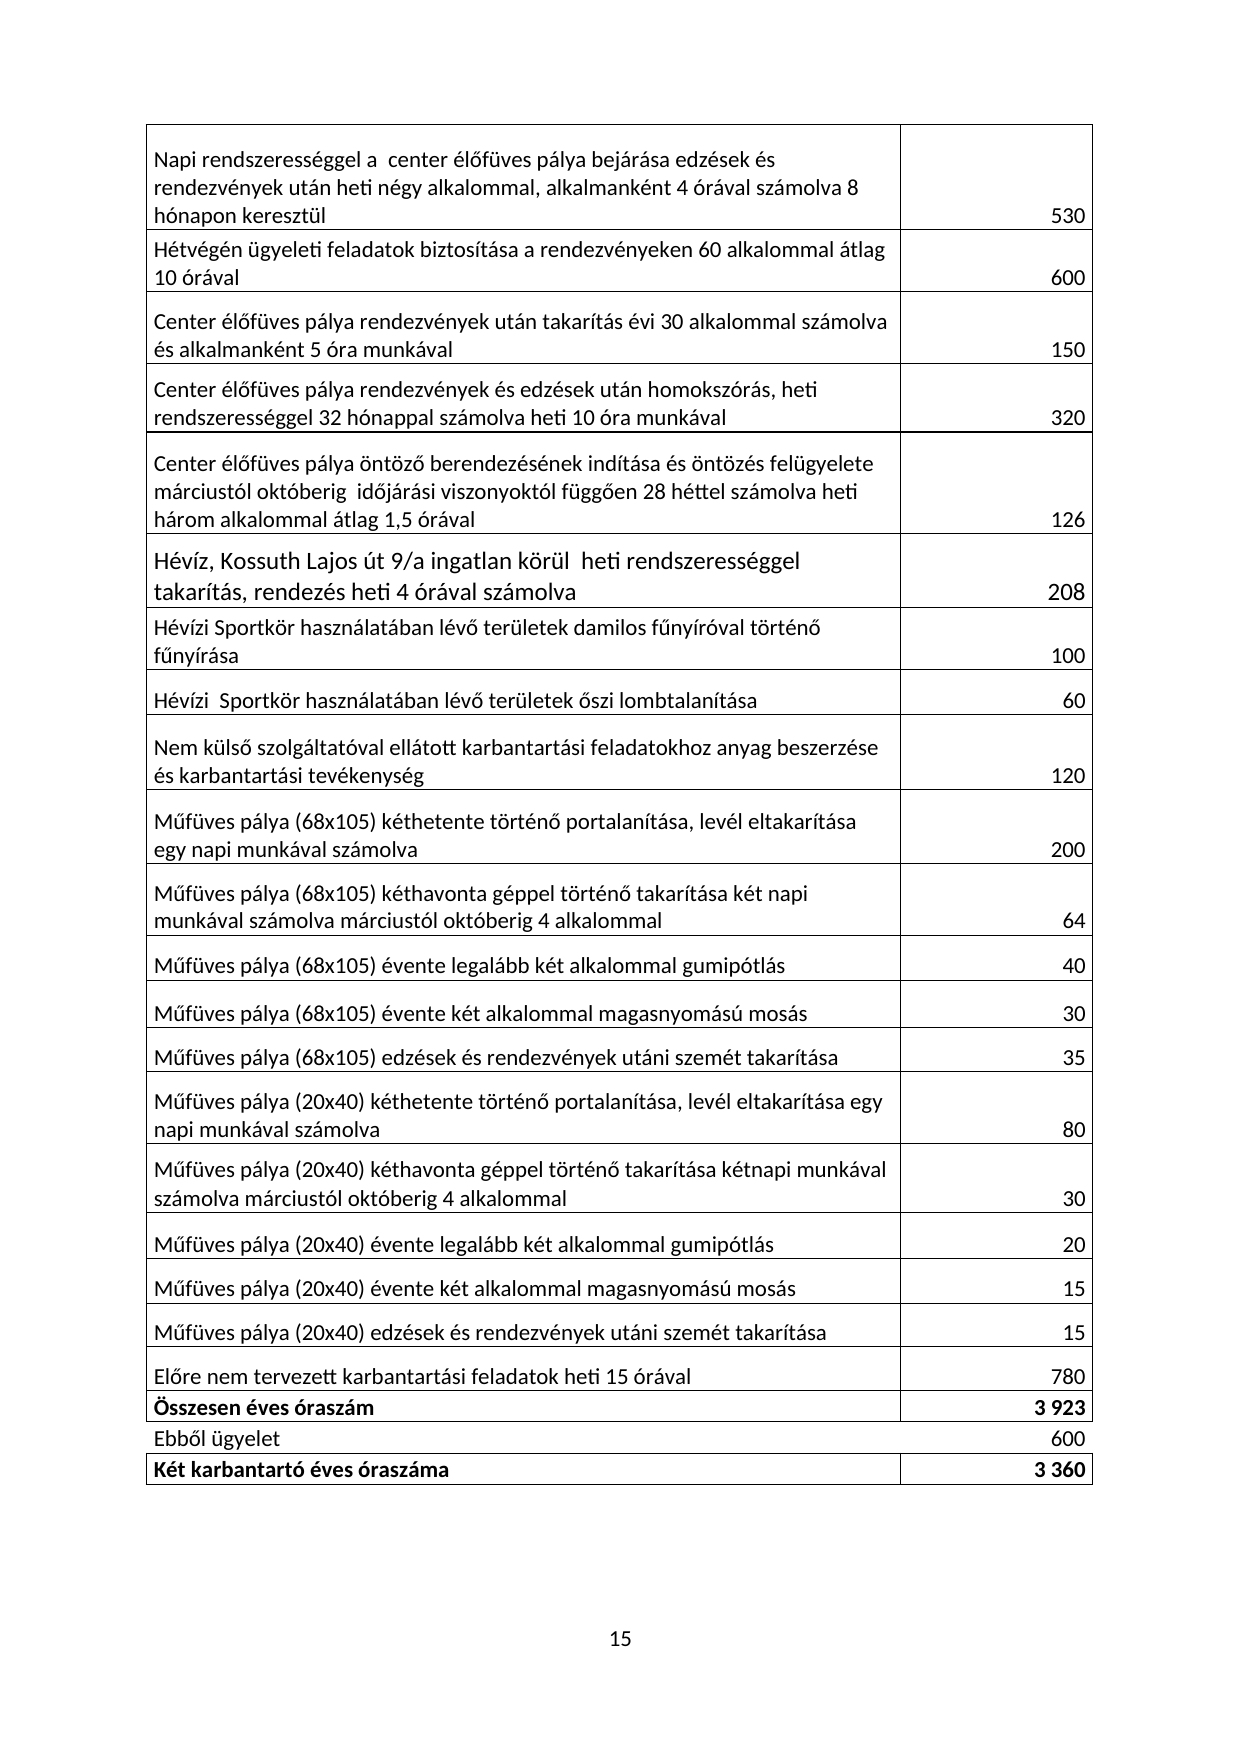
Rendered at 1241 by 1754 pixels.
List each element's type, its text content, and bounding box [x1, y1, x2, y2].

table_cell Hévíz, Kossuth Lajos út 9/a ingatlan körül heti rendszerességgel takarítás, rendezés heti 4 órával számolva [147, 534, 900, 607]
table_cell 200 [901, 790, 1092, 863]
table_cell Ebből ügyelet [146, 1422, 901, 1452]
table_cell Két karbantartó éves óraszáma [147, 1454, 900, 1484]
table_cell Összesen éves óraszám [147, 1391, 900, 1421]
table_cell Center élőfüves pálya öntöző berendezésének indítása és öntözés felügyelete márciustól októberig időjárási viszonyoktól függően 28 héttel számolva heti három alkalommal átlag 1,5 órával [147, 433, 900, 533]
table_cell Műfüves pálya (20x40) évente legalább két alkalommal gumipótlás [147, 1213, 900, 1258]
table_cell 30 [901, 981, 1092, 1027]
table_cell Hétvégén ügyeleti feladatok biztosítása a rendezvényeken 60 alkalommal átlag 10 órával [147, 230, 900, 291]
table_cell Előre nem tervezett karbantartási feladatok heti 15 órával [147, 1347, 900, 1390]
table_cell 30 [901, 1144, 1092, 1212]
table_cell Center élőfüves pálya rendezvények és edzések után homokszórás, heti rendszerességgel 32 hónappal számolva heti 10 óra munkával [147, 364, 900, 431]
table_cell Műfüves pálya (20x40) edzések és rendezvények utáni szemét takarítása [147, 1304, 900, 1346]
table_cell Műfüves pálya (68x105) edzések és rendezvények utáni szemét takarítása [147, 1028, 900, 1071]
table_cell 64 [901, 864, 1092, 935]
table_cell Műfüves pálya (68x105) kéthavonta géppel történő takarítása két napi munkával számolva márciustól októberig 4 alkalommal [147, 864, 900, 935]
table_cell 320 [901, 364, 1092, 431]
table_cell Műfüves pálya (68x105) évente legalább két alkalommal gumipótlás [147, 936, 900, 979]
table_cell 120 [901, 715, 1092, 789]
table_cell Műfüves pálya (20x40) kéthavonta géppel történő takarítása kétnapi munkával számolva márciustól októberig 4 alkalommal [147, 1144, 900, 1212]
table_cell 150 [901, 292, 1092, 363]
table_cell 600 [901, 230, 1092, 291]
table_cell 3 360 [901, 1454, 1092, 1484]
table_cell Műfüves pálya (20x40) kéthetente történő portalanítása, levél eltakarítása egy napi munkával számolva [147, 1072, 900, 1143]
table_cell 60 [901, 670, 1092, 714]
table_cell Hévízi Sportkör használatában lévő területek őszi lombtalanítása [147, 670, 900, 714]
table_cell 126 [901, 433, 1092, 533]
table_cell Műfüves pálya (68x105) évente két alkalommal magasnyomású mosás [147, 981, 900, 1027]
table_cell Műfüves pálya (68x105) kéthetente történő portalanítása, levél eltakarítása egy napi munkával számolva [147, 790, 900, 863]
table_cell 40 [901, 936, 1092, 979]
table_cell Napi rendszerességgel a center élőfüves pálya bejárása edzések és rendezvények után heti négy alkalommal, alkalmanként 4 órával számolva 8 hónapon keresztül [147, 125, 900, 229]
table_cell 530 [901, 125, 1092, 229]
table_cell Nem külső szolgáltatóval ellátott karbantartási feladatokhoz anyag beszerzése és karbantartási tevékenység [147, 715, 900, 789]
table_cell 80 [901, 1072, 1092, 1143]
table_cell Műfüves pálya (20x40) évente két alkalommal magasnyomású mosás [147, 1259, 900, 1303]
table_cell 600 [901, 1422, 1093, 1452]
table_cell 15 [901, 1259, 1092, 1303]
table_cell Hévízi Sportkör használatában lévő területek damilos fűnyíróval történő fűnyírása [147, 608, 900, 669]
table_cell 780 [901, 1347, 1092, 1390]
table_cell 3 923 [901, 1391, 1092, 1421]
table_cell 208 [901, 534, 1092, 607]
table_cell 15 [901, 1304, 1092, 1346]
table_cell 20 [901, 1213, 1092, 1258]
table_cell 100 [901, 608, 1092, 669]
table_cell 35 [901, 1028, 1092, 1071]
table_cell Center élőfüves pálya rendezvények után takarítás évi 30 alkalommal számolva és alkalmanként 5 óra munkával [147, 292, 900, 363]
